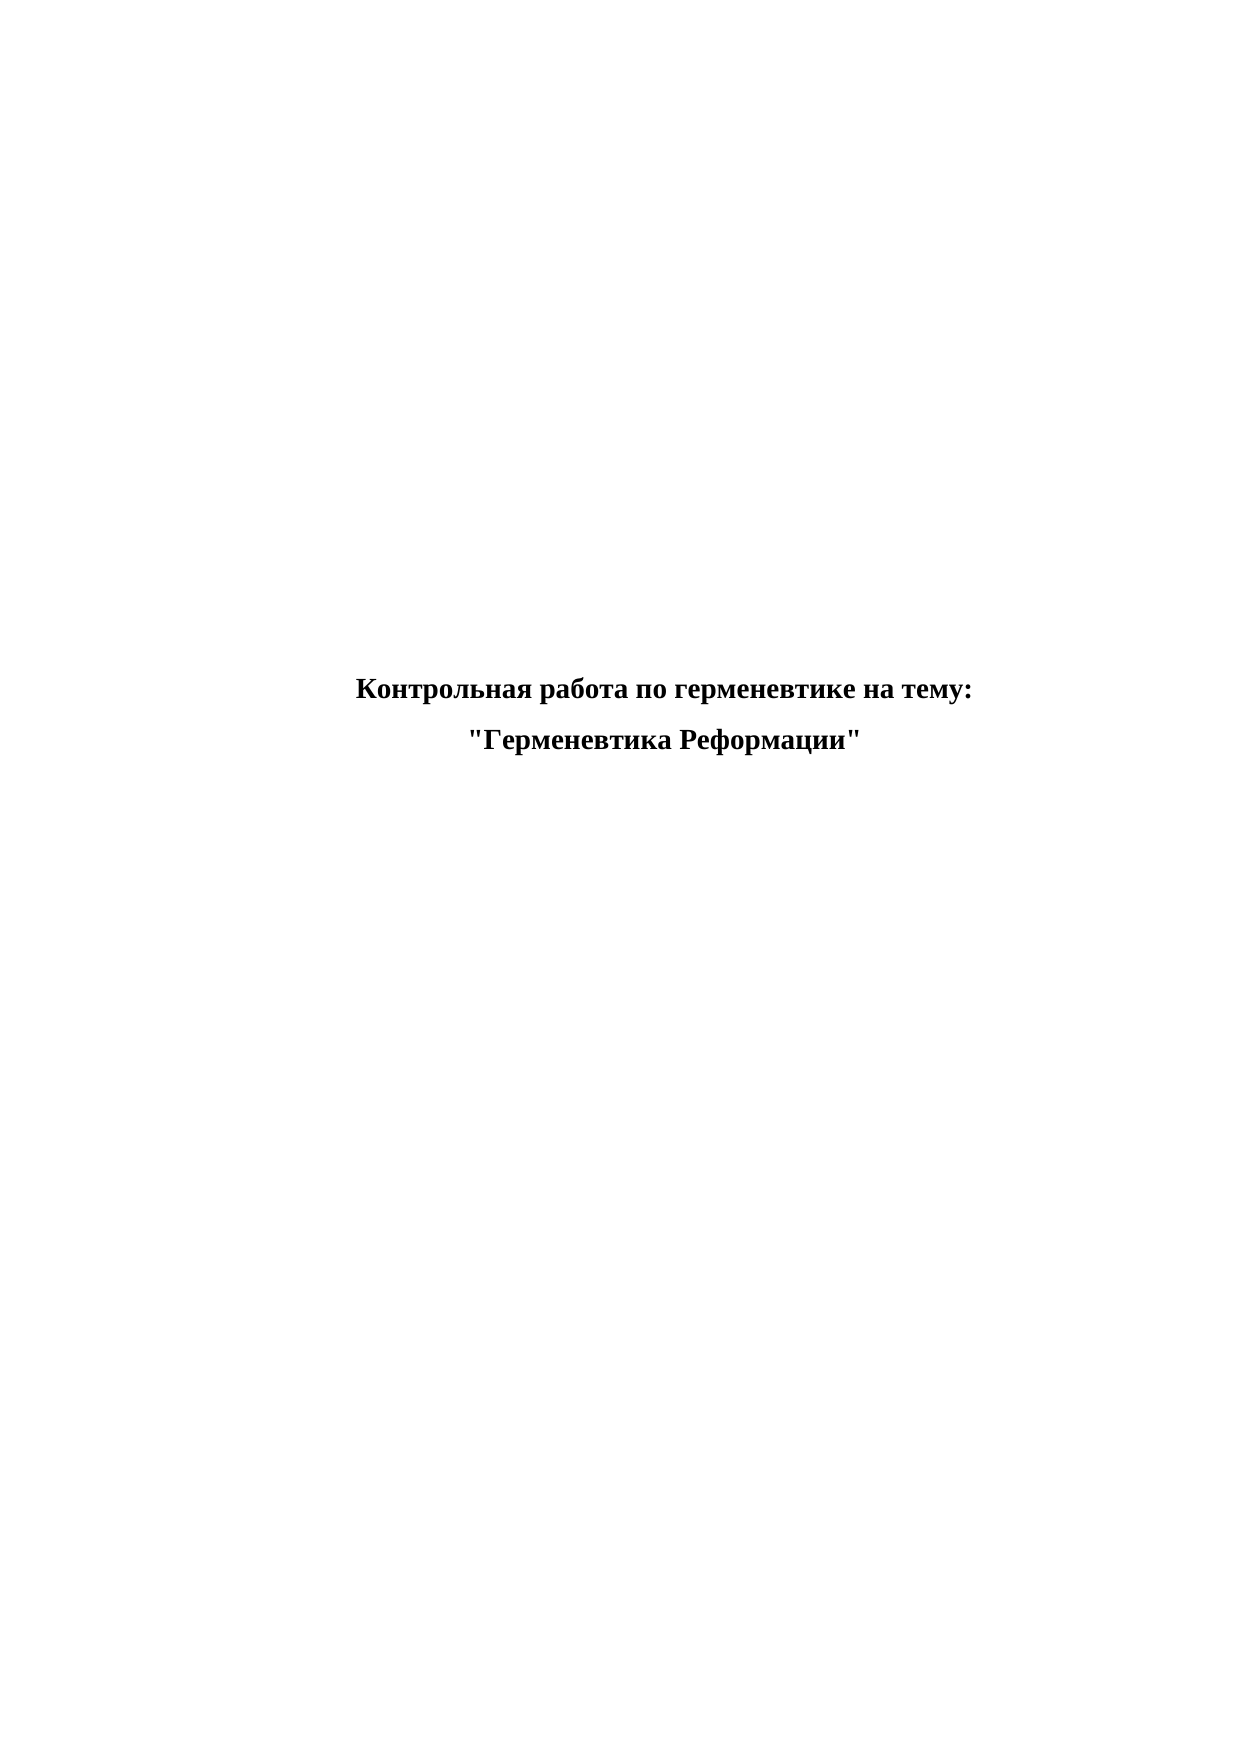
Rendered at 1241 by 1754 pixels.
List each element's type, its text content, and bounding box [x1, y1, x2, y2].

text "Герменевтика Реформации" [177, 722, 1152, 755]
text Контрольная работа по герменевтике на тему: [177, 672, 1152, 705]
